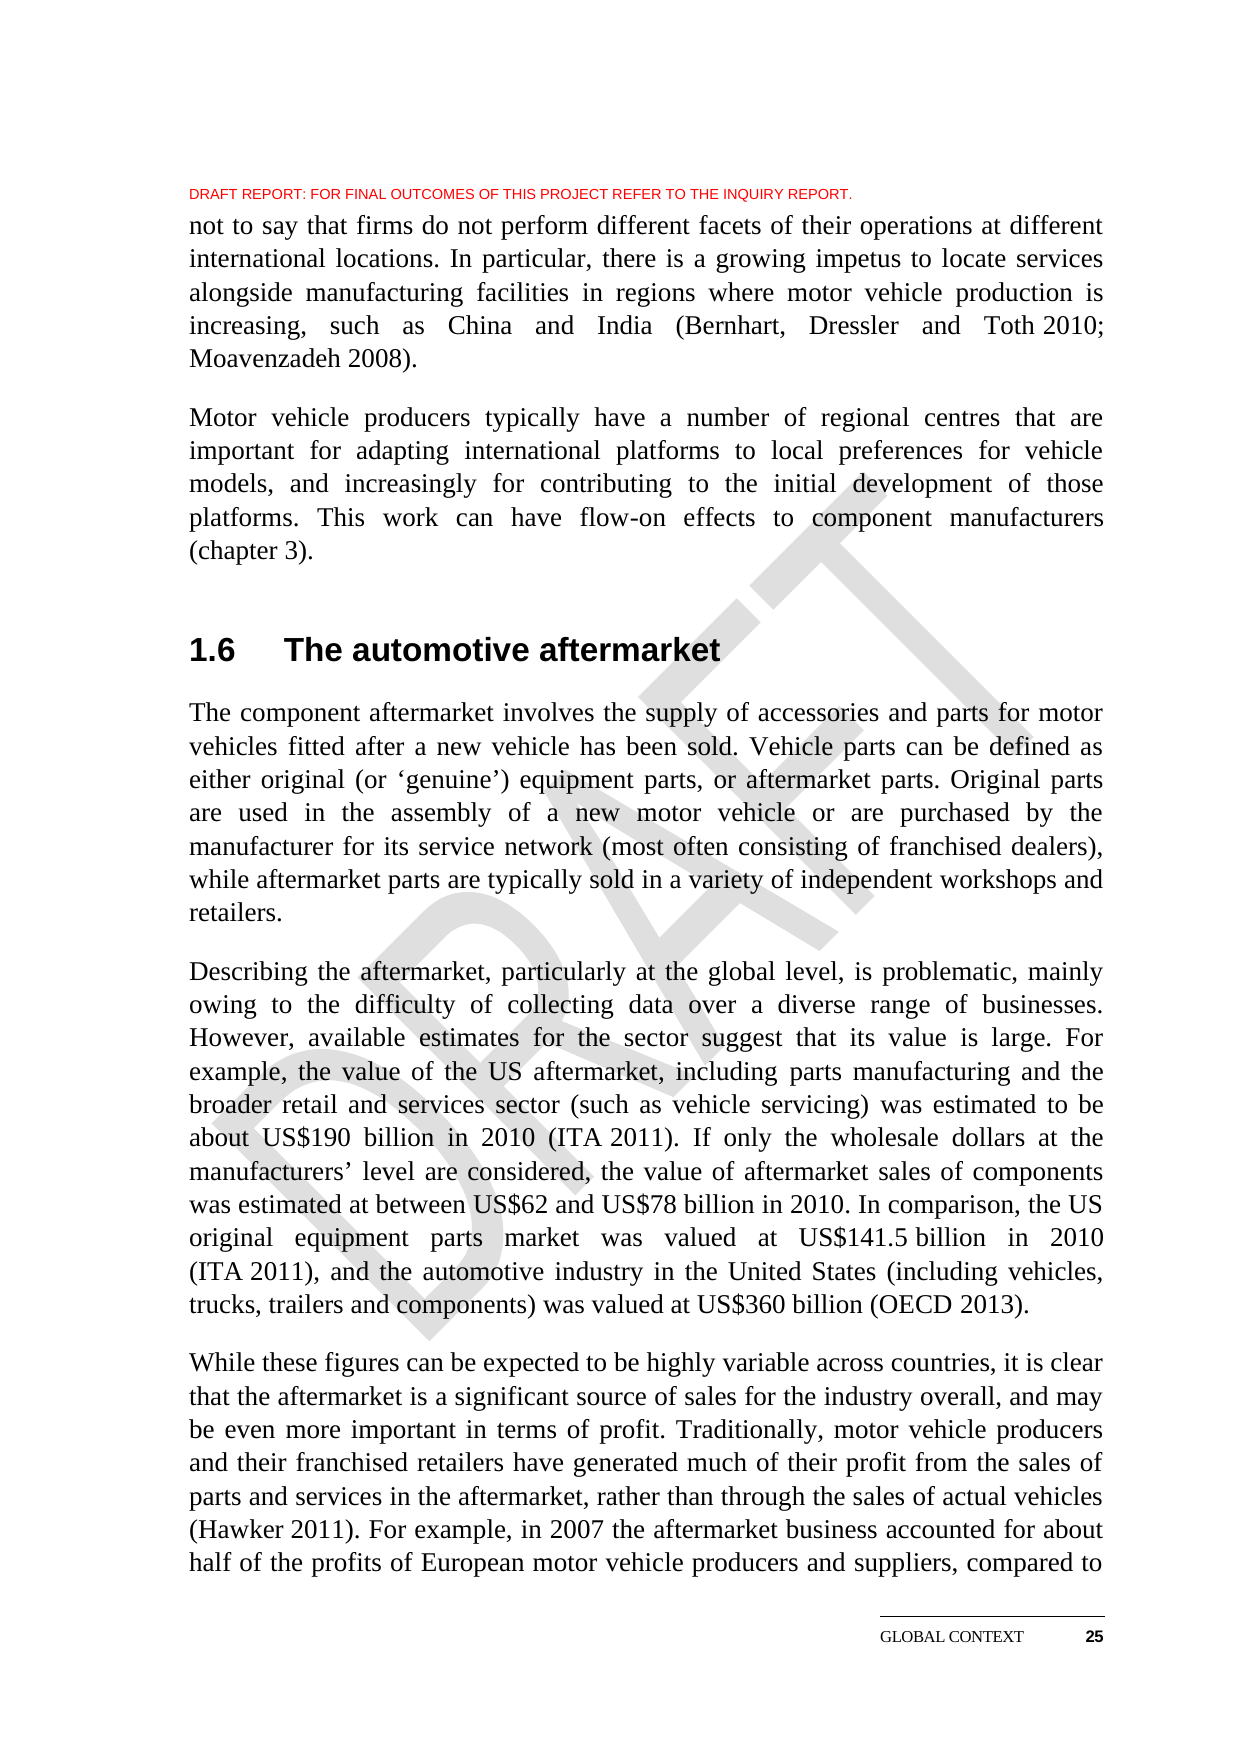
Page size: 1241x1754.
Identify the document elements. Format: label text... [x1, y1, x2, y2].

text The component aftermarket involves the supply of accessories and parts for motor vehicles fitted after a new vehicle has been sold. Vehicle parts can be defined as either original (or ‘genuine’) equipment parts, or aftermarket parts. Original parts are used in the assembly of a new motor vehicle or are purchased by the manufacturer for its service network (most often consisting of franchised dealers), while aftermarket parts are typically sold in a variety of independent workshops and retailers. [189, 694, 1104, 928]
text Motor vehicle producers typically have a number of regional centres that are important for adapting international platforms to local preferences for vehicle models, and increasingly for contributing to the initial development of those platforms. This work can have flow-on effects to component manufacturers (chapter 3). [189, 398, 1104, 565]
text Describing the aftermarket, particularly at the global level, is problematic, mainly owing to the difficulty of collecting data over a diverse range of businesses. However, available estimates for the sector suggest that its value is large. For example, the value of the US aftermarket, including parts manufacturing and the broader retail and services sector (such as vehicle servicing) was estimated to be about US$190 billion in 2010 (ITA 2011). If only the wholesale dollars at the manufacturers’ level are considered, the value of aftermarket sales of components was estimated at between US$62 and US$78 billion in 2010. In comparison, the US original equipment parts market was valued at US$141.5 billion in 2010 (ITA 2011), and the automotive industry in the United States (including vehicles, trucks, trailers and components) was valued at US$360 billion (OECD 2013). [189, 953, 1104, 1319]
subtitle 2.6 The automotive aftermarket [189, 628, 1104, 669]
